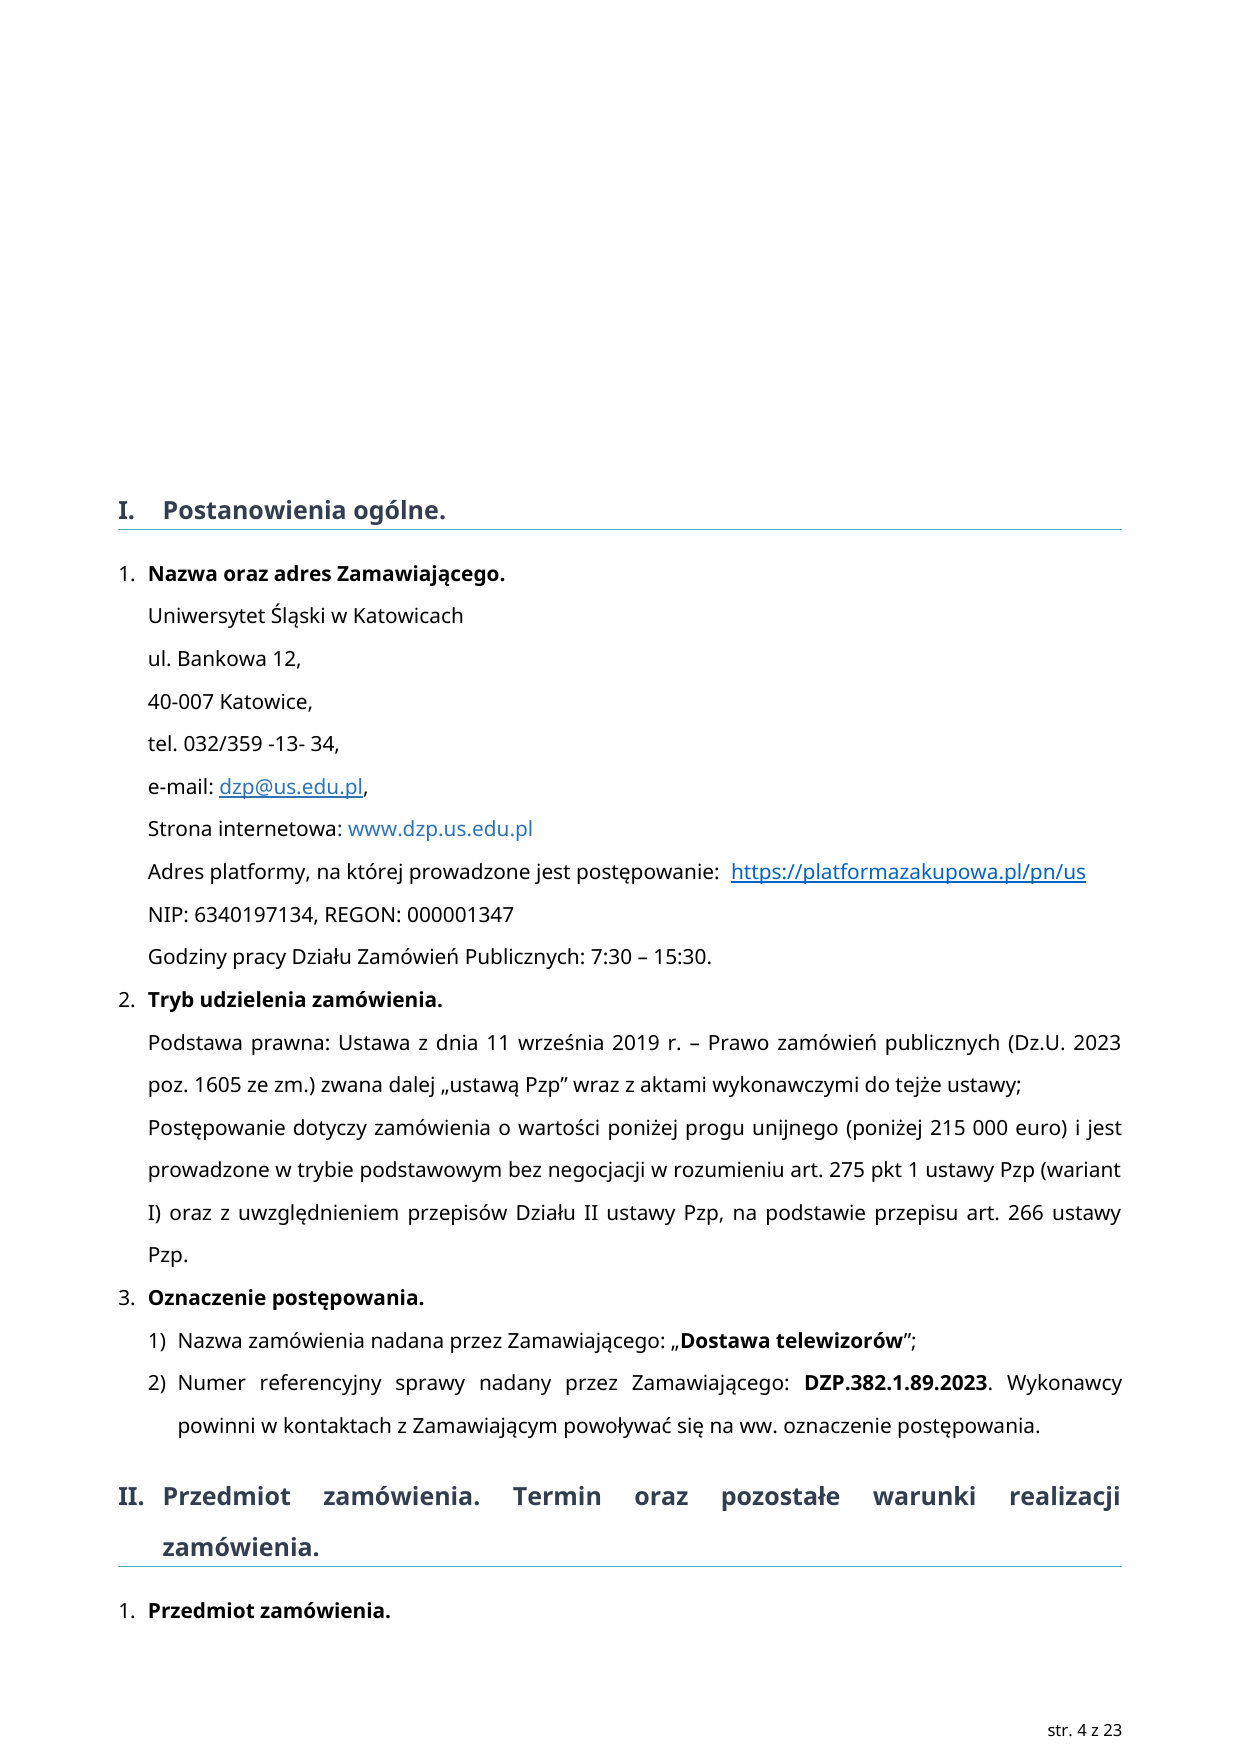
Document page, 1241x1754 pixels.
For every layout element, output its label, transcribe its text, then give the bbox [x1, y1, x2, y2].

text Adres platformy, na której prowadzone jest postępowanie: https://platformazakupowa.pl/pn/us [148, 857, 1122, 886]
subtitle Tryb udzielenia zamówienia. [118, 985, 1122, 1013]
subtitle Przedmiot zamówienia. [118, 1596, 1122, 1624]
subtitle Przedmiot zamówienia. Termin oraz pozostałe warunki realizacji zamówienia. [118, 1479, 1122, 1566]
subtitle Postępowanie dotyczy zamówienia o wartości poniżej progu unijnego (poniżej 215 000 euro) i jest prowadzone w trybie podstawowym bez negocjacji w rozumieniu art. 275 pkt 1 ustawy Pzp (wariant I) oraz z uwzględnieniem przepisów Działu II ustawy Pzp, na podstawie przepisu art. 266 ustawy Pzp. [148, 1113, 1122, 1269]
text e-mail: dzp@us.edu.pl, [148, 772, 1122, 800]
subtitle Oznaczenie postępowania. [118, 1283, 1122, 1312]
subtitle Nazwa oraz adres Zamawiającego. [118, 559, 1122, 587]
text ul. Bankowa 12, [148, 644, 1122, 673]
subtitle Numer referencyjny sprawy nadany przez Zamawiającego: DZP.382.1.89.2023. Wykonawcy powinni w kontaktach z Zamawiającym powoływać się na ww. oznaczenie postępowania. [148, 1368, 1122, 1439]
text Uniwersytet Śląski w Katowicach [148, 602, 1122, 630]
text tel. 032/359 -13- 34, [148, 729, 1122, 758]
subtitle Podstawa prawna: Ustawa z dnia 11 września 2019 r. – Prawo zamówień publicznych (Dz.U. 2023 poz. 1605 ze zm.) zwana dalej „ustawą Pzp” wraz z aktami wykonawczymi do tejże ustawy; [148, 1028, 1122, 1099]
text Godziny pracy Działu Zamówień Publicznych: 7:30 – 15:30. [148, 942, 1122, 971]
subtitle Nazwa zamówienia nadana przez Zamawiającego: „Dostawa telewizorów”; [148, 1326, 1122, 1354]
text 40-007 Katowice, [148, 687, 1122, 715]
subtitle Postanowienia ogólne. [118, 493, 1122, 529]
text NIP: 6340197134, REGON: 000001347 [148, 900, 1122, 928]
text Strona internetowa: www.dzp.us.edu.pl [148, 814, 1122, 843]
